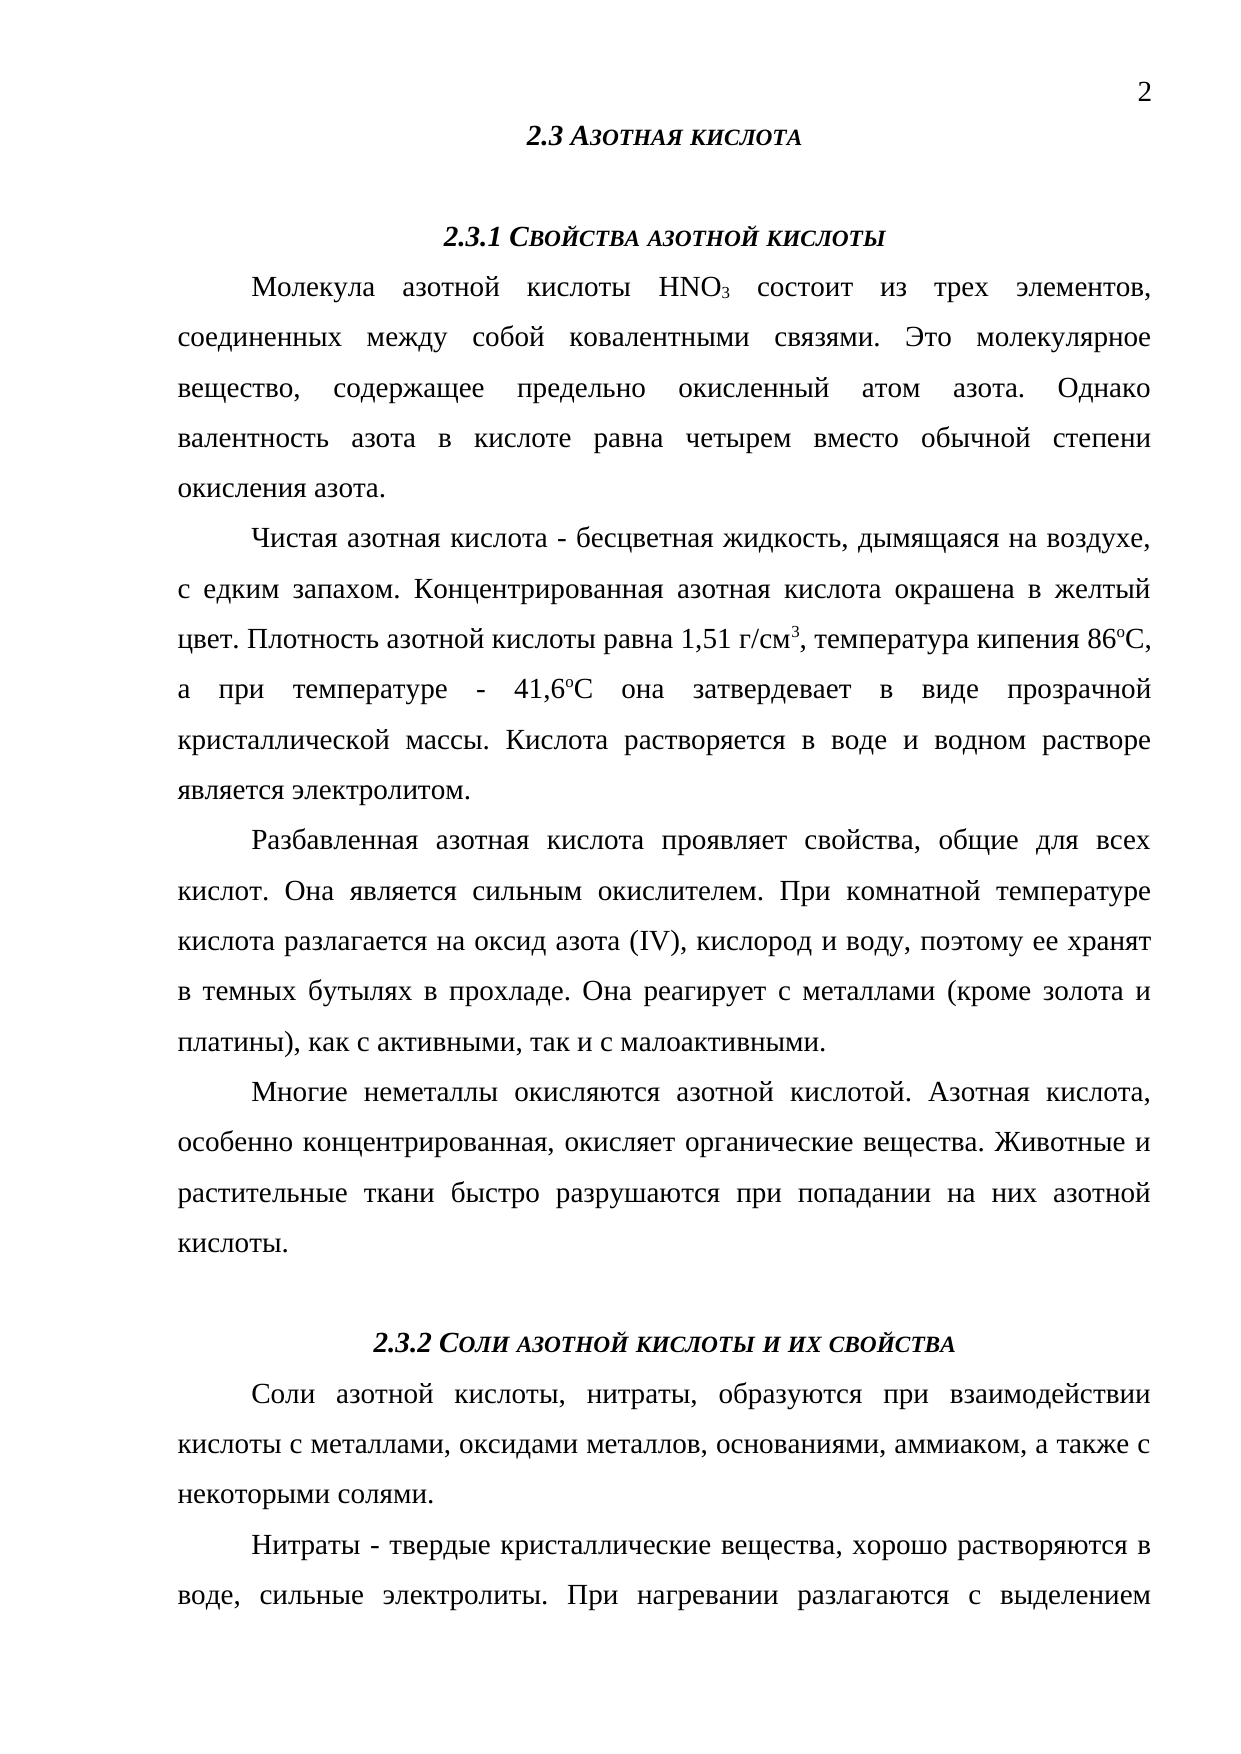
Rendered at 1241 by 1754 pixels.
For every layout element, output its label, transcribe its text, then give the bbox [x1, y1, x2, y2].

text Разбавленная азотная кислота проявляет свойства, общие для всех кислот. Она является сильным окислителем. При комнатной температуре кислота разлагается на оксид азота (IV), кислород и воду, поэтому ее хранят в темных бутылях в прохладе. Она реагирует с металлами (кроме золота и платины), как с активными, так и с малоактивными. [177, 822, 1152, 1057]
subtitle 2.3.2 Соли азотной кислоты и их свойства [177, 1326, 1152, 1359]
text Молекула азотной кислоты HNO3 состоит из трех элементов, соединенных между собой ковалентными связями. Это молекулярное вещество, содержащее предельно окисленный атом азота. Однако валентность азота в кислоте равна четырем вместо обычной степени окисления азота. [177, 269, 1152, 504]
subtitle 2.3 Азотная кислота [177, 118, 1152, 152]
subtitle 2.3.1 Свойства азотной кислоты [177, 219, 1152, 252]
text Чистая азотная кислота - бесцветная жидкость, дымящаяся на воздухе, с едким запахом. Концентрированная азотная кислота окрашена в желтый цвет. Плотность азотной кислоты равна 1,51 г/см3, температура кипения 86оС, а при температуре - 41,6оС она затвердевает в виде прозрачной кристаллической массы. Кислота растворяется в воде и водном растворе является электролитом. [177, 521, 1152, 806]
text Многие неметаллы окисляются азотной кислотой. Азотная кислота, особенно концентрированная, окисляет органические вещества. Животные и растительные ткани быстро разрушаются при попадании на них азотной кислоты. [177, 1074, 1152, 1258]
text Соли азотной кислоты, нитраты, образуются при взаимодействии кислоты с металлами, оксидами металлов, основаниями, аммиаком, а также с некоторыми солями. [177, 1376, 1152, 1510]
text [177, 1527, 1152, 1611]
